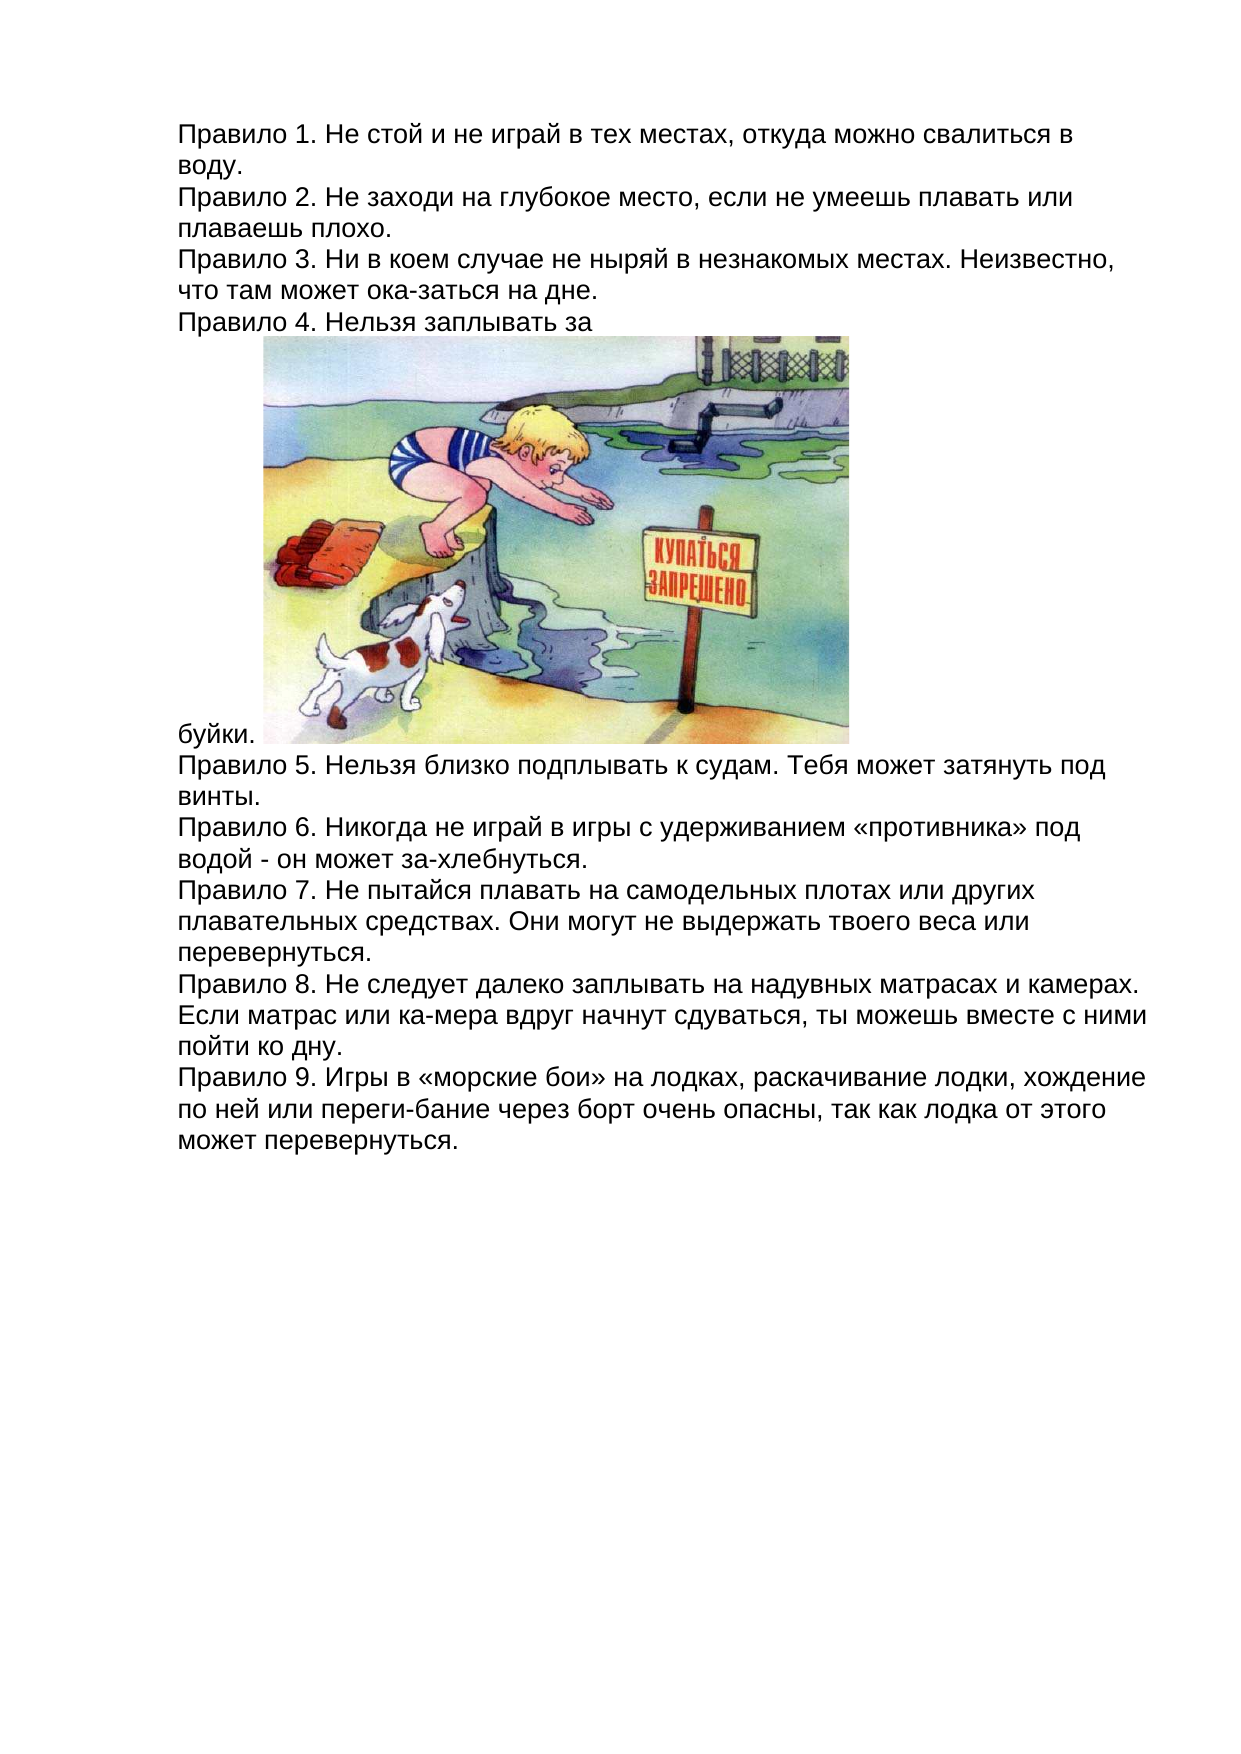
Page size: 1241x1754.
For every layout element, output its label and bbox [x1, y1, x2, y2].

text [177, 118, 1152, 1155]
picture [263, 336, 850, 744]
